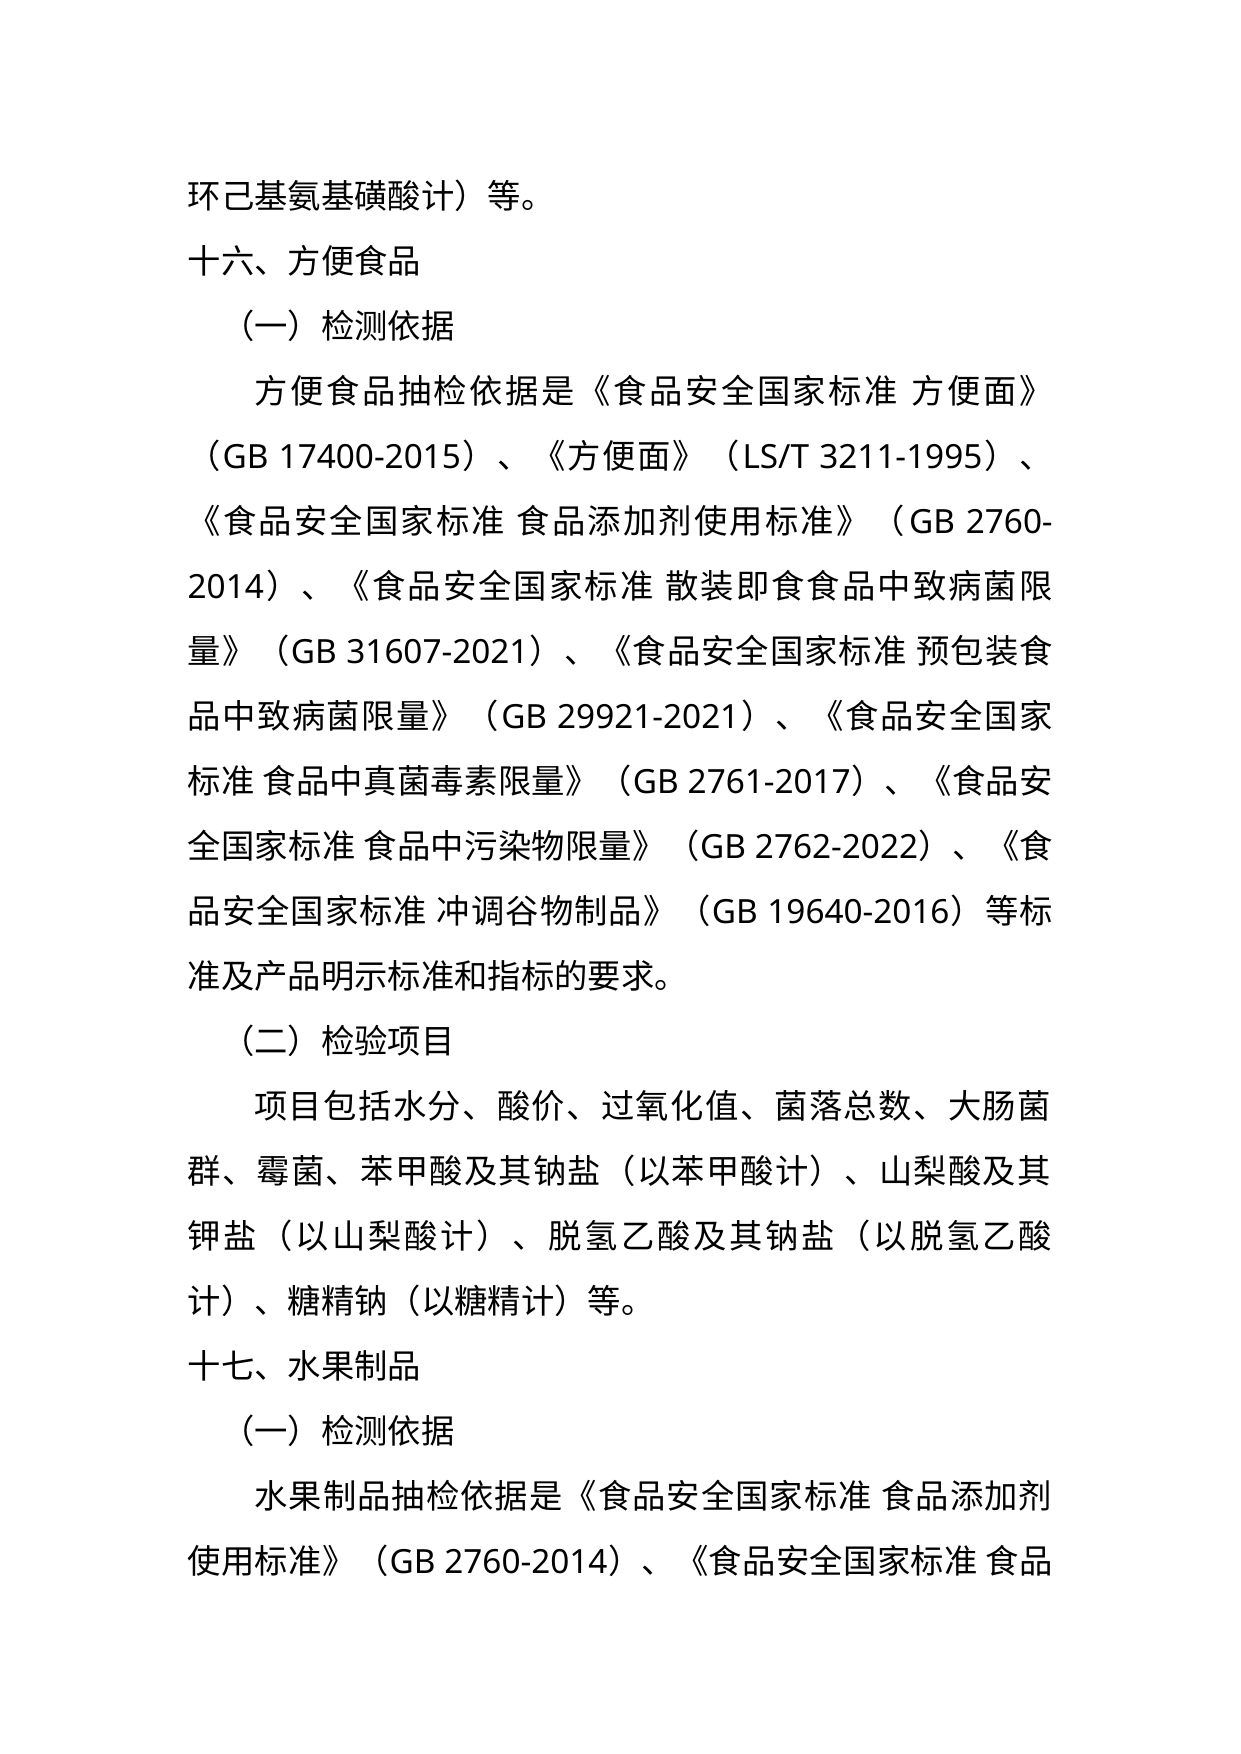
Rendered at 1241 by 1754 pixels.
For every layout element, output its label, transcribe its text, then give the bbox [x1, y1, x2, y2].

text （一）检测依据 [187, 292, 1053, 357]
text （一）检测依据 [187, 1397, 1053, 1462]
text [187, 162, 1053, 227]
subtitle 十七、水果制品 [187, 1332, 1053, 1397]
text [187, 1462, 1053, 1592]
text （二）检验项目 [187, 1007, 1053, 1072]
text 方便食品抽检依据是《食品安全国家标准 方便面》（GB 17400-2015）、《方便面》（LS/T 3211-1995）、《食品安全国家标准 食品添加剂使用标准》（GB 2760-2014）、《食品安全国家标准 散装即食食品中致病菌限量》（GB 31607-2021）、《食品安全国家标准 预包装食品中致病菌限量》（GB 29921-2021）、《食品安全国家标准 食品中真菌毒素限量》（GB 2761-2017）、《食品安全国家标准 食品中污染物限量》（GB 2762-2022）、《食品安全国家标准 冲调谷物制品》（GB 19640-2016）等标准及产品明示标准和指标的要求。 [187, 357, 1053, 1007]
subtitle 十六、方便食品 [187, 227, 1053, 292]
text 项目包括水分、酸价、过氧化值、菌落总数、大肠菌群、霉菌、苯甲酸及其钠盐（以苯甲酸计）、山梨酸及其钾盐（以山梨酸计）、脱氢乙酸及其钠盐（以脱氢乙酸计）、糖精钠（以糖精计）等。 [187, 1072, 1053, 1332]
